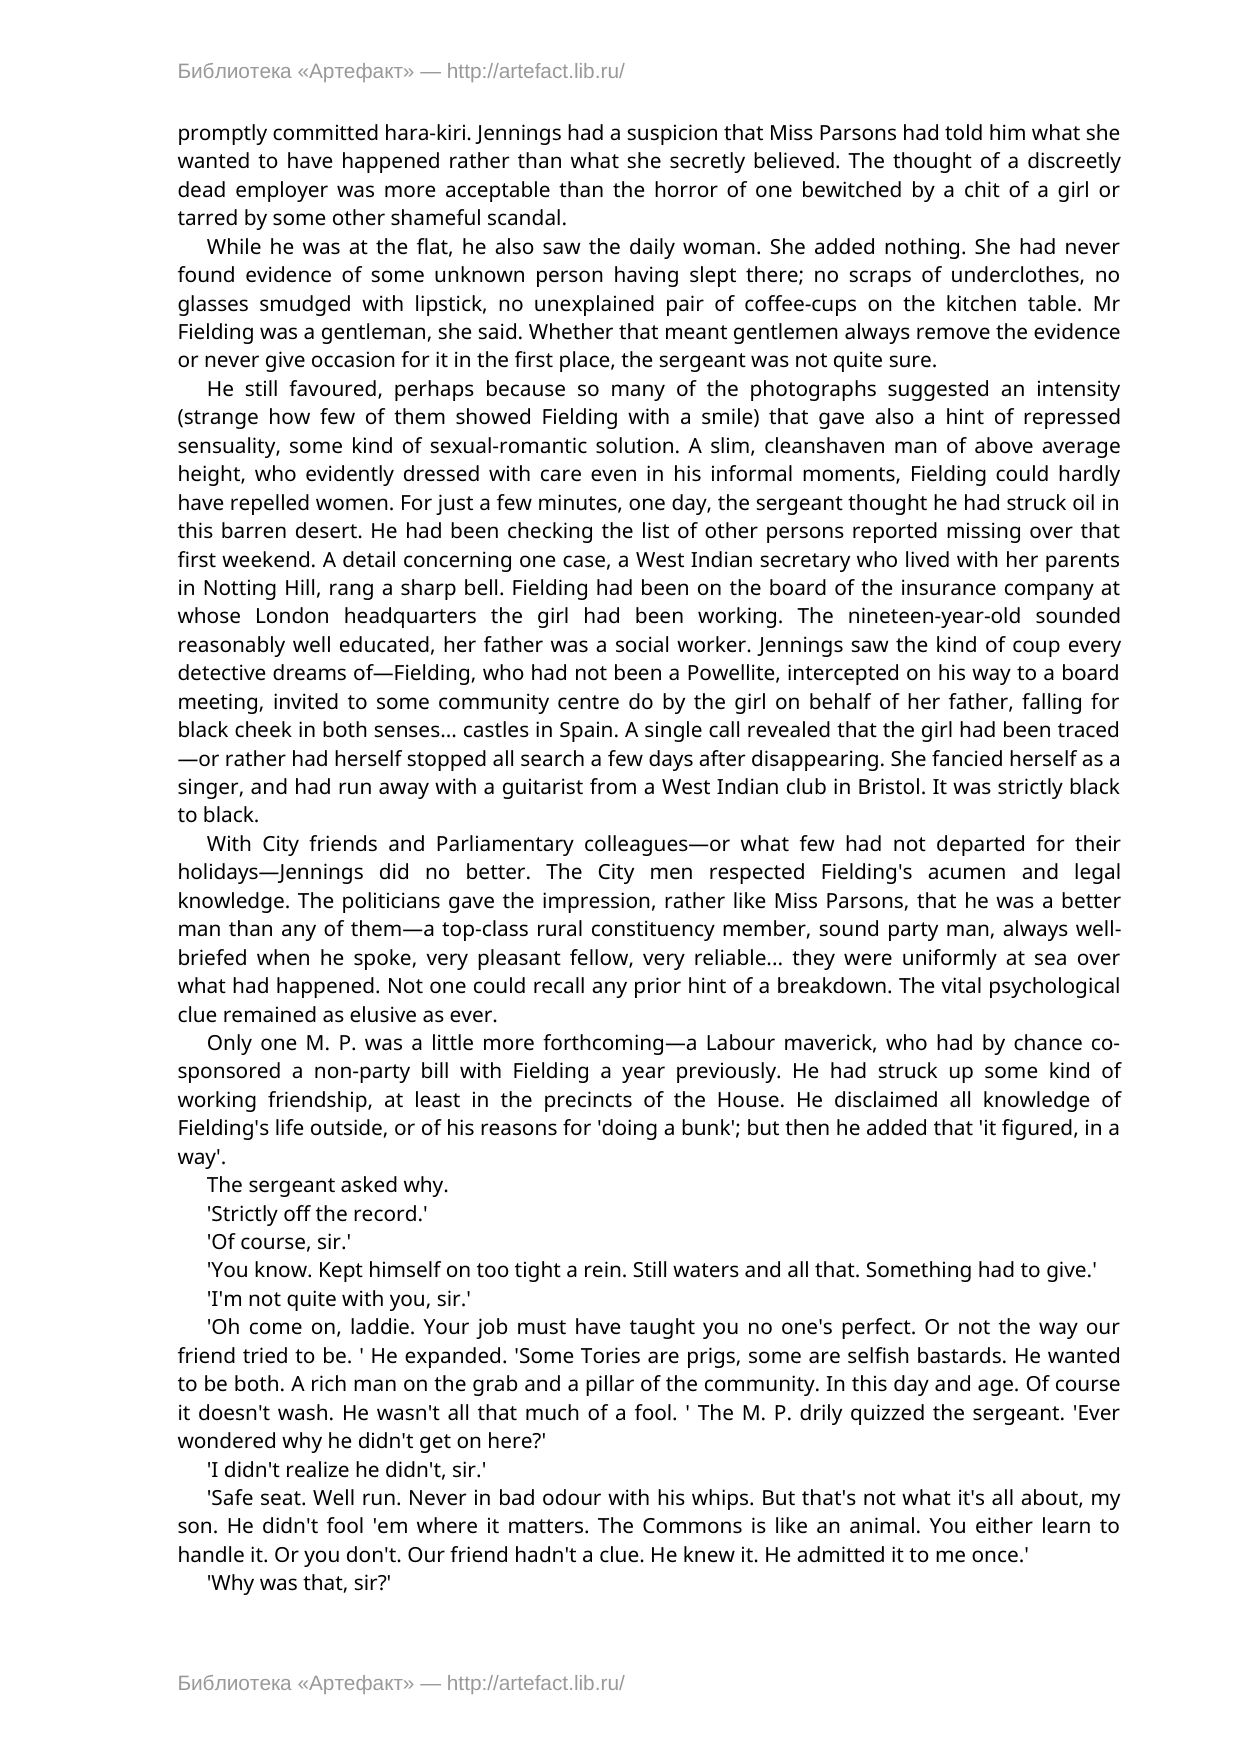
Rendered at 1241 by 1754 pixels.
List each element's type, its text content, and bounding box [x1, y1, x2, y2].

text The sergeant asked why. [177, 1170, 1122, 1199]
text 'Oh come on, laddie. Your job must have taught you no one's perfect. Or not the way our friend tried to be. ' He expanded. 'Some Tories are prigs, some are selfish bastards. He wanted to be both. A rich man on the grab and a pillar of the community. In this day and age. Of course it doesn't wash. He wasn't all that much of a fool. ' The M. P. drily quizzed the sergeant. 'Ever wondered why he didn't get on here?' [177, 1312, 1122, 1455]
text Only one M. P. was a little more forthcoming—a Labour maverick, who had by chance co-sponsored a non-party bill with Fielding a year previously. He had struck up some kind of working friendship, at least in the precincts of the House. He disclaimed all knowledge of Fielding's life outside, or of his reasons for 'doing a bunk'; but then he added that 'it figured, in a way'. [177, 1028, 1122, 1170]
text 'I didn't realize he didn't, sir.' [177, 1455, 1122, 1483]
text While he was at the flat, he also saw the daily woman. She added nothing. She had never found evidence of some unknown person having slept there; no scraps of underclothes, no glasses smudged with lipstick, no unexplained pair of coffee-cups on the kitchen table. Mr Fielding was a gentleman, she said. Whether that meant gentlemen always remove the evidence or never give occasion for it in the first place, the sergeant was not quite sure. [177, 232, 1122, 374]
text 'Of course, sir.' [177, 1227, 1122, 1256]
text He still favoured, perhaps because so many of the photographs suggested an intensity (strange how few of them showed Fielding with a smile) that gave also a hint of repressed sensuality, some kind of sexual-romantic solution. A slim, cleanshaven man of above average height, who evidently dressed with care even in his informal moments, Fielding could hardly have repelled women. For just a few minutes, one day, the sergeant thought he had struck oil in this barren desert. He had been checking the list of other persons reported missing over that first weekend. A detail concerning one case, a West Indian secretary who lived with her parents in Notting Hill, rang a sharp bell. Fielding had been on the board of the insurance company at whose London headquarters the girl had been working. The nineteen-year-old sounded reasonably well educated, her father was a social worker. Jennings saw the kind of coup every detective dreams of—Fielding, who had not been a Powellite, intercepted on his way to a board meeting, invited to some community centre do by the girl on behalf of her father, falling for black cheek in both senses... castles in Spain. A single call revealed that the girl had been traced—or rather had herself stopped all search a few days after disappearing. She fancied herself as a singer, and had run away with a guitarist from a West Indian club in Bristol. It was strictly black to black. [177, 374, 1122, 829]
text 'Why was that, sir?' [177, 1568, 1122, 1597]
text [177, 118, 1122, 232]
text 'Strictly off the record.' [177, 1199, 1122, 1227]
text 'You know. Kept himself on too tight a rein. Still waters and all that. Something had to give.' [177, 1256, 1122, 1284]
text 'I'm not quite with you, sir.' [177, 1284, 1122, 1312]
text 'Safe seat. Well run. Never in bad odour with his whips. But that's not what it's all about, my son. He didn't fool 'em where it matters. The Commons is like an animal. You either learn to handle it. Or you don't. Our friend hadn't a clue. He knew it. He admitted it to me once.' [177, 1483, 1122, 1568]
text With City friends and Parliamentary colleagues—or what few had not departed for their holidays—Jennings did no better. The City men respected Fielding's acumen and legal knowledge. The politicians gave the impression, rather like Miss Parsons, that he was a better man than any of them—a top-class rural constituency member, sound party man, always well-briefed when he spoke, very pleasant fellow, very reliable... they were uniformly at sea over what had happened. Not one could recall any prior hint of a breakdown. The vital psychological clue remained as elusive as ever. [177, 829, 1122, 1028]
